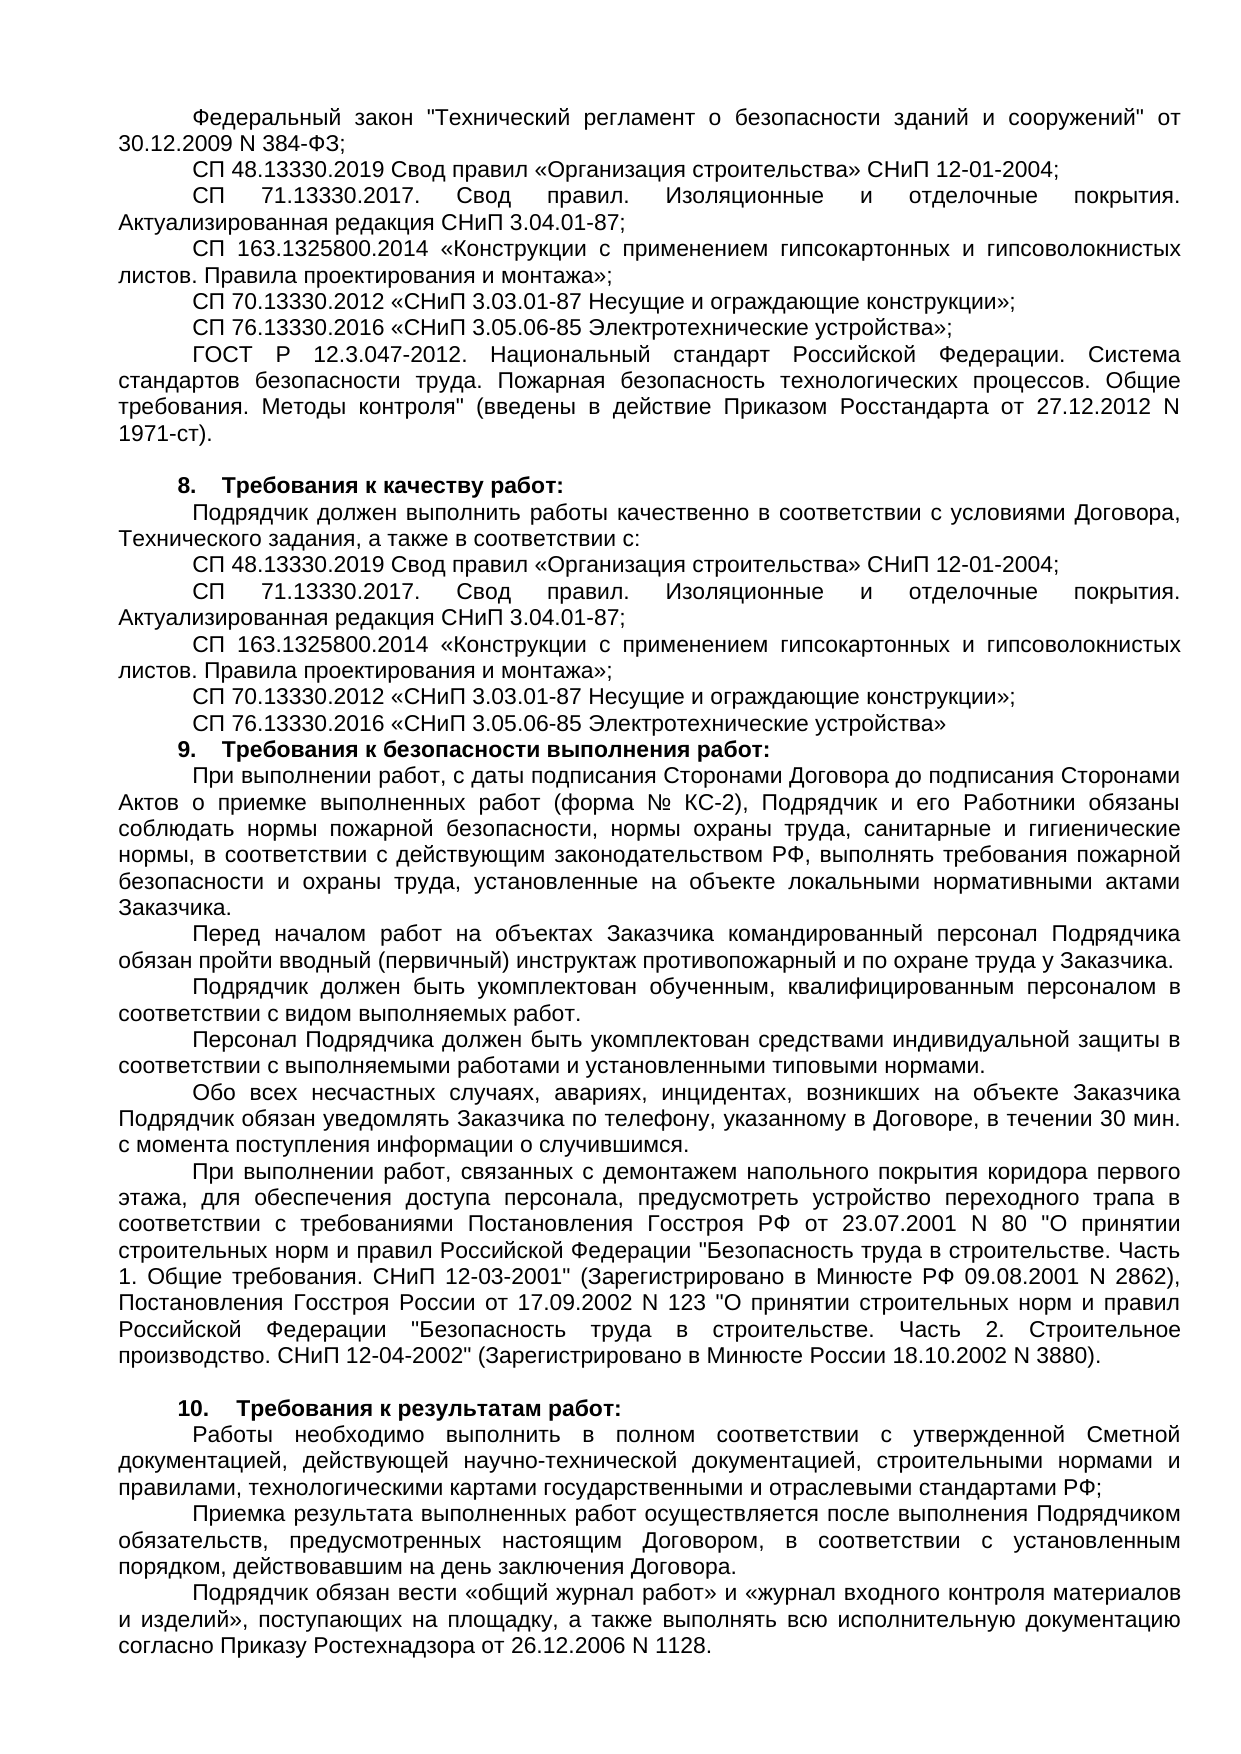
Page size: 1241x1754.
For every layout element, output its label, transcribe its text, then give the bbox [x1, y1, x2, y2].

text СП 76.13330.2016 «СНиП 3.05.06-85 Электротехнические устройства»; [118, 314, 1181, 341]
text Подрядчик должен выполнить работы качественно в соответствии с условиями Договора, Технического задания, а также в соответствии с: [118, 499, 1181, 551]
text СП 70.13330.2012 «СНиП 3.03.01-87 Несущие и ограждающие конструкции»; [118, 288, 1181, 314]
text Обо всех несчастных случаях, авариях, инцидентах, возникших на объекте Заказчика Подрядчик обязан уведомлять Заказчика по телефону, указанному в Договоре, в течении 30 мин. с момента поступления информации о случившимся. [118, 1078, 1181, 1158]
list Требования к безопасности выполнения работ: [118, 736, 1181, 762]
text Перед началом работ на объектах Заказчика командированный персонал Подрядчика обязан пройти вводный (первичный) инструктаж противопожарный и по охране труда у Заказчика. [118, 920, 1181, 973]
text Работы необходимо выполнить в полном соответствии с утвержденной Сметной документацией, действующей научно-технической документацией, строительными нормами и правилами, технологическими картами государственными и отраслевыми стандартами РФ; [118, 1421, 1181, 1500]
list Требования к результатам работ: [118, 1395, 1181, 1421]
text СП 71.13330.2017. Свод правил. Изоляционные и отделочные покрытия. Актуализированная редакция СНиП 3.04.01-87; [118, 182, 1181, 235]
text Приемка результата выполненных работ осуществляется после выполнения Подрядчиком обязательств, предусмотренных настоящим Договором, в соответствии с установленным порядком, действовавшим на день заключения Договора. [118, 1500, 1181, 1579]
text Подрядчик обязан вести «общий журнал работ» и «журнал входного контроля материалов и изделий», поступающих на площадку, а также выполнять всю исполнительную документацию согласно Приказу Ростехнадзора от 26.12.2006 N 1128. [118, 1579, 1181, 1658]
text СП 70.13330.2012 «СНиП 3.03.01-87 Несущие и ограждающие конструкции»; [118, 683, 1181, 709]
text При выполнении работ, связанных с демонтажем напольного покрытия коридора первого этажа, для обеспечения доступа персонала, предусмотреть устройство переходного трапа в соответствии с требованиями Постановления Госстроя РФ от 23.07.2001 N 80 "О принятии строительных норм и правил Российской Федерации "Безопасность труда в строительстве. Часть 1. Общие требования. СНиП 12-03-2001" (Зарегистрировано в Минюсте РФ 09.08.2001 N 2862), Постановления Госстроя России от 17.09.2002 N 123 "О принятии строительных норм и правил Российской Федерации "Безопасность труда в строительстве. Часть 2. Строительное производство. СНиП 12-04-2002" (Зарегистрировано в Минюсте России 18.10.2002 N 3880). [118, 1158, 1181, 1368]
text СП 48.13330.2019 Свод правил «Организация строительства» СНиП 12-01-2004; [118, 156, 1181, 182]
text СП 76.13330.2016 «СНиП 3.05.06-85 Электротехнические устройства» [118, 709, 1181, 736]
list Требования к качеству работ: [118, 472, 1181, 499]
text СП 163.1325800.2014 «Конструкции с применением гипсокартонных и гипсоволокнистых листов. Правила проектирования и монтажа»; [118, 235, 1181, 288]
text СП 163.1325800.2014 «Конструкции с применением гипсокартонных и гипсоволокнистых листов. Правила проектирования и монтажа»; [118, 631, 1181, 683]
text Федеральный закон "Технический регламент о безопасности зданий и сооружений" от 30.12.2009 N 384-ФЗ; [118, 103, 1181, 156]
text Персонал Подрядчика должен быть укомплектован средствами индивидуальной защиты в соответствии с выполняемыми работами и установленными типовыми нормами. [118, 1026, 1181, 1078]
text СП 48.13330.2019 Свод правил «Организация строительства» СНиП 12-01-2004; [118, 551, 1181, 578]
text ГОСТ Р 12.3.047-2012. Национальный стандарт Российской Федерации. Система стандартов безопасности труда. Пожарная безопасность технологических процессов. Общие требования. Методы контроля" (введены в действие Приказом Росстандарта от 27.12.2012 N 1971-ст). [118, 341, 1181, 446]
text СП 71.13330.2017. Свод правил. Изоляционные и отделочные покрытия. Актуализированная редакция СНиП 3.04.01-87; [118, 578, 1181, 631]
text При выполнении работ, с даты подписания Сторонами Договора до подписания Сторонами Актов о приемке выполненных работ (форма № КС-2), Подрядчик и его Работники обязаны соблюдать нормы пожарной безопасности, нормы охраны труда, санитарные и гигиенические нормы, в соответствии с действующим законодательством РФ, выполнять требования пожарной безопасности и охраны труда, установленные на объекте локальными нормативными актами Заказчика. [118, 762, 1181, 920]
text Подрядчик должен быть укомплектован обученным, квалифицированным персоналом в соответствии с видом выполняемых работ. [118, 973, 1181, 1026]
